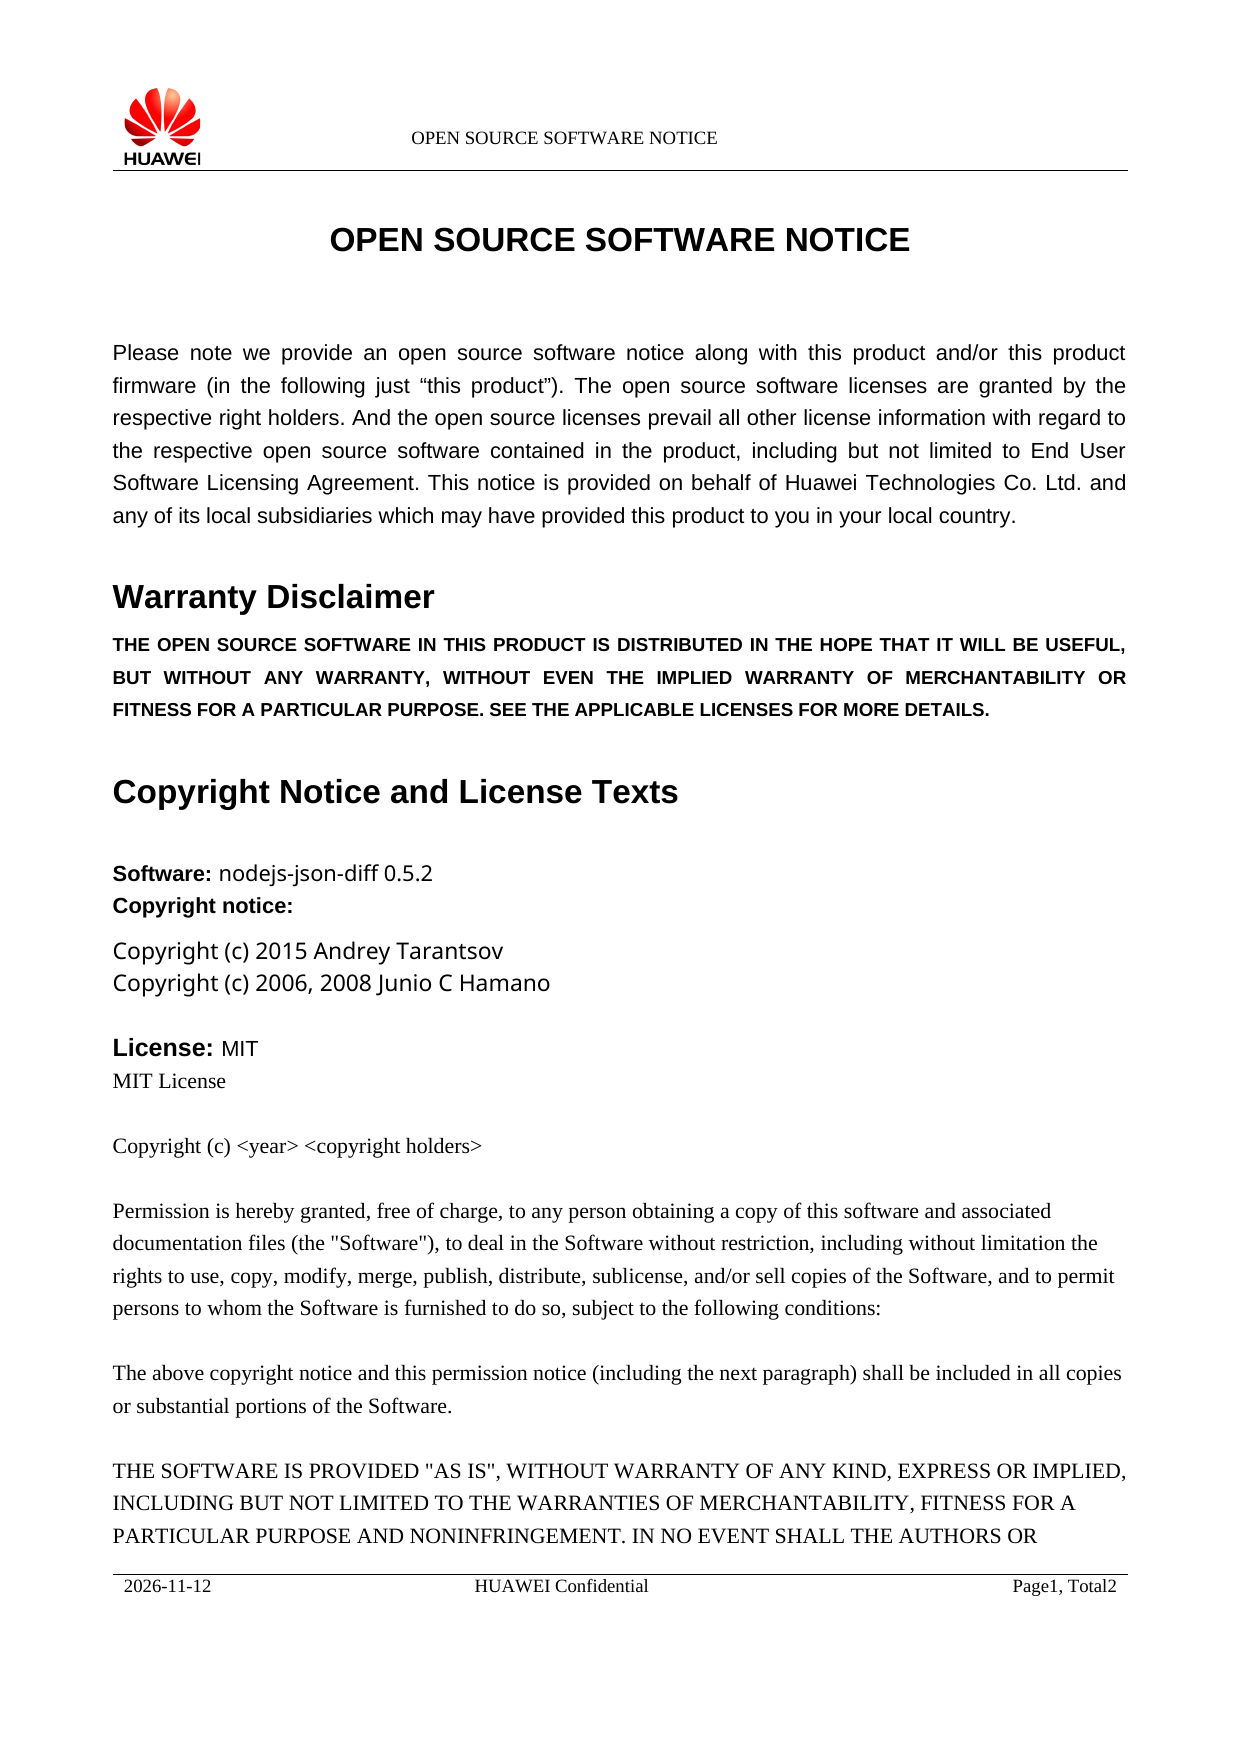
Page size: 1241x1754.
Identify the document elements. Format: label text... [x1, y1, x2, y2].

text Please note we provide an open source software notice along with this product and/or this product firmware (in the following just “this product”). The open source software licenses are granted by the respective right holders. And the open source licenses prevail all other license information with regard to the respective open source software contained in the product, including but not limited to End User Software Licensing Agreement. This notice is provided on behalf of Huawei Technologies Co. Ltd. and any of its local subsidiaries which may have provided this product to you in your local country. [112, 336, 1128, 531]
picture [124, 88, 201, 165]
text The open source software in this product is distributed in the hope that it will be useful, but WITHOUT ANY WARRANTY, without even the implied warranty of MERCHANTABILITY or FITNESS FOR A PARTICULAR PURPOSE. See the applicable licenses for more details. [112, 629, 1128, 726]
text Copyright notice: [112, 889, 1128, 921]
title Software: nodejs-json-diff 0.5.2 [112, 856, 1128, 889]
text Copyright Notice and License Texts [112, 759, 1128, 824]
text Copyright (c) 2015 Andrey Tarantsov Copyright (c) 2006, 2008 Junio C Hamano [112, 934, 1128, 1031]
text License: MIT [112, 1031, 1128, 1064]
text OPEN SOURCE SOFTWARE NOTICE [112, 206, 1128, 271]
text Warranty Disclaimer [112, 564, 1128, 629]
